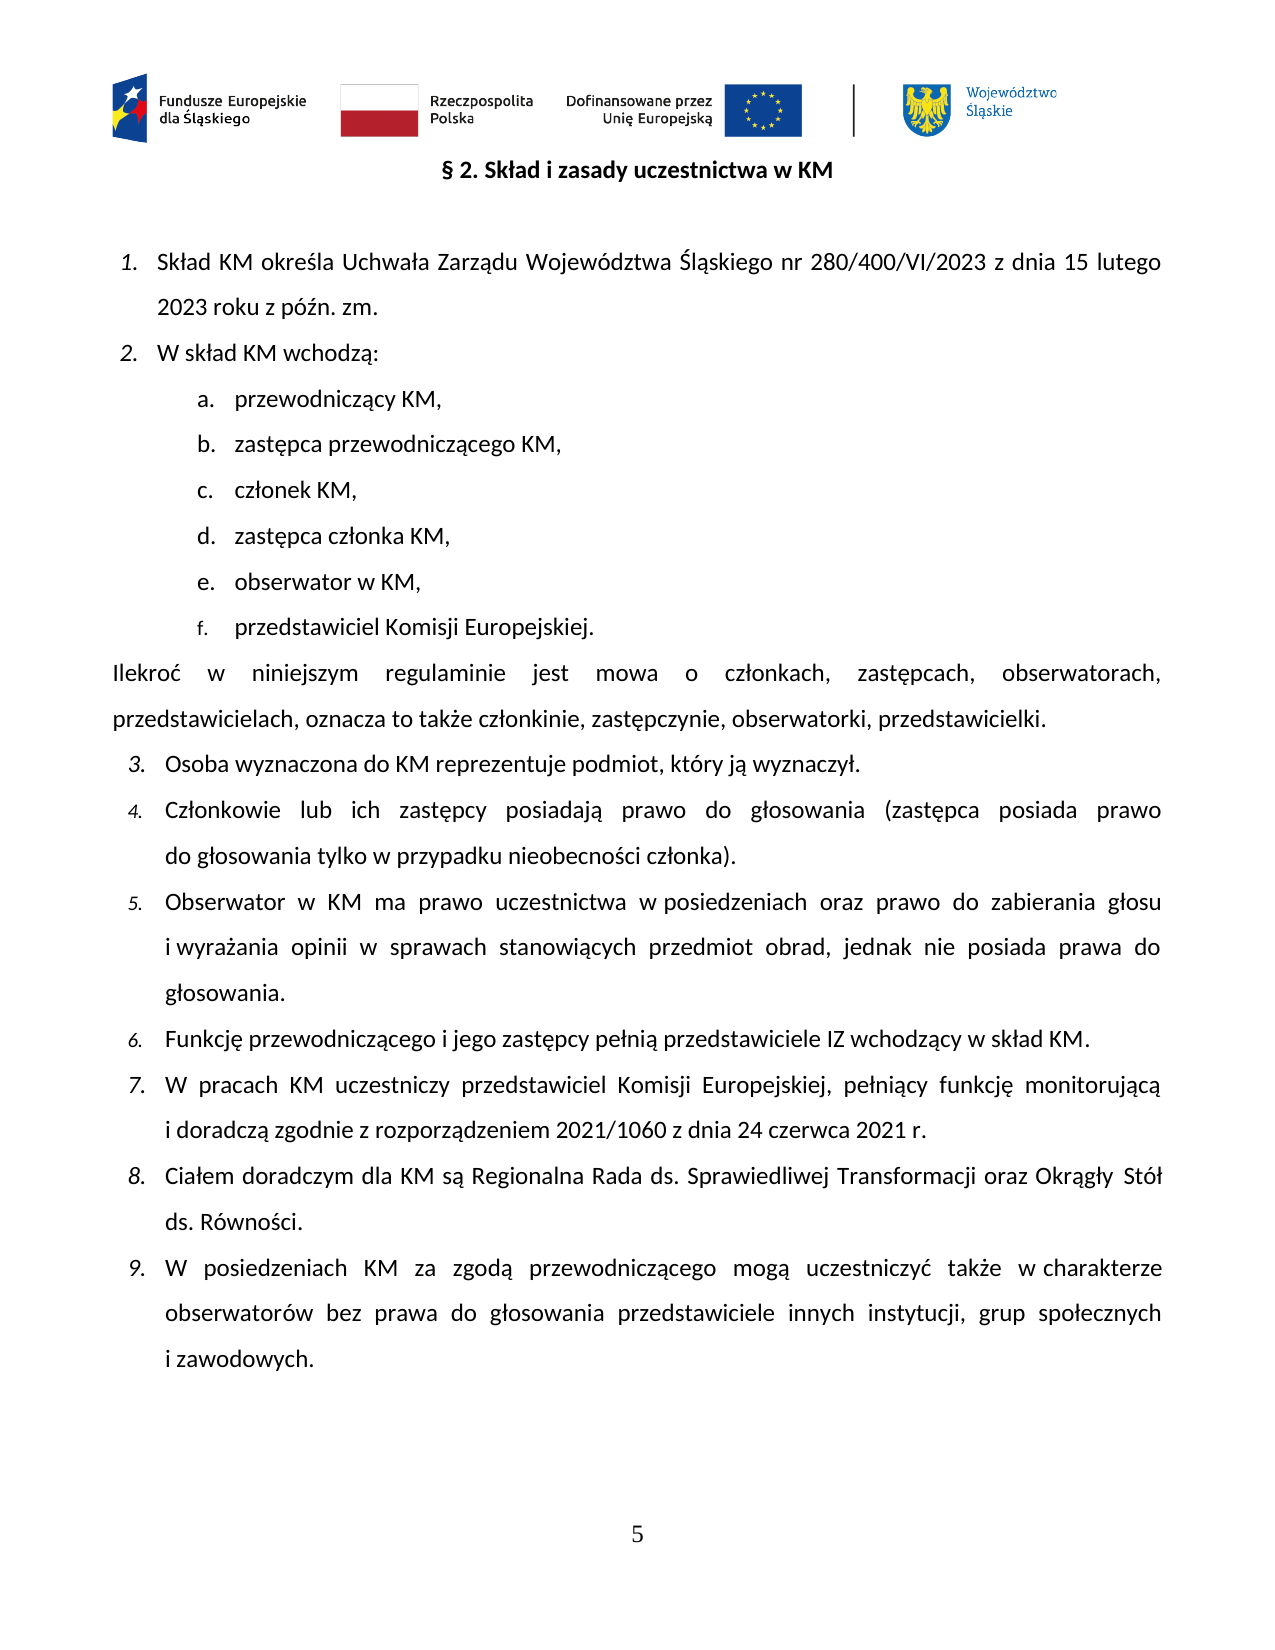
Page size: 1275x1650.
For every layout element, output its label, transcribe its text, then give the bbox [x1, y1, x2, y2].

list przewodniczący KM, [197, 383, 1162, 413]
list Obserwator w KM ma prawo uczestnictwa w posiedzeniach oraz prawo do zabierania głosu i wyrażania opinii w sprawach stanowiących przedmiot obrad, jednak nie posiada prawa do głosowania. [127, 886, 1162, 1008]
list Osoba wyznaczona do KM reprezentuje podmiot, który ją wyznaczył. [127, 749, 1162, 779]
list Członkowie lub ich zastępcy posiadają prawo do głosowania (zastępca posiada prawo do głosowania tylko w przypadku nieobecności członka). [127, 794, 1162, 871]
list przedstawiciel Komisji Europejskiej. [197, 611, 1162, 642]
list zastępca członka KM, [197, 520, 1162, 551]
list członek KM, [197, 474, 1162, 505]
list zastępca przewodniczącego KM, [197, 428, 1162, 459]
list obserwator w KM, [197, 566, 1162, 596]
picture [112, 73, 1057, 143]
subtitle § 2. Skład i zasady uczestnictwa w KM [112, 154, 1162, 185]
list Funkcję przewodniczącego i jego zastępcy pełnią przedstawiciele IZ wchodzący w skład KM. [127, 1023, 1162, 1053]
text Ilekroć w niniejszym regulaminie jest mowa o członkach, zastępcach, obserwatorach, przedstawicielach, oznacza to także członkinie, zastępczynie, obserwatorki, przedstawicielki. [112, 657, 1162, 733]
list W posiedzeniach KM za zgodą przewodniczącego mogą uczestniczyć także w charakterze obserwatorów bez prawa do głosowania przedstawiciele innych instytucji, grup społecznych i zawodowych. [127, 1252, 1162, 1374]
list Ciałem doradczym dla KM są Regionalna Rada ds. Sprawiedliwej Transformacji oraz Okrągły Stół ds. Równości. [127, 1160, 1162, 1236]
list W pracach KM uczestniczy przedstawiciel Komisji Europejskiej, pełniący funkcję monitorującą i doradczą zgodnie z rozporządzeniem 2021/1060 z dnia 24 czerwca 2021 r. [127, 1069, 1162, 1145]
list Skład KM określa Uchwała Zarządu Województwa Śląskiego nr 280/400/VI/2023 z dnia 15 lutego 2023 roku z późn. zm. [119, 246, 1162, 322]
list W skład KM wchodzą: [119, 337, 1162, 368]
